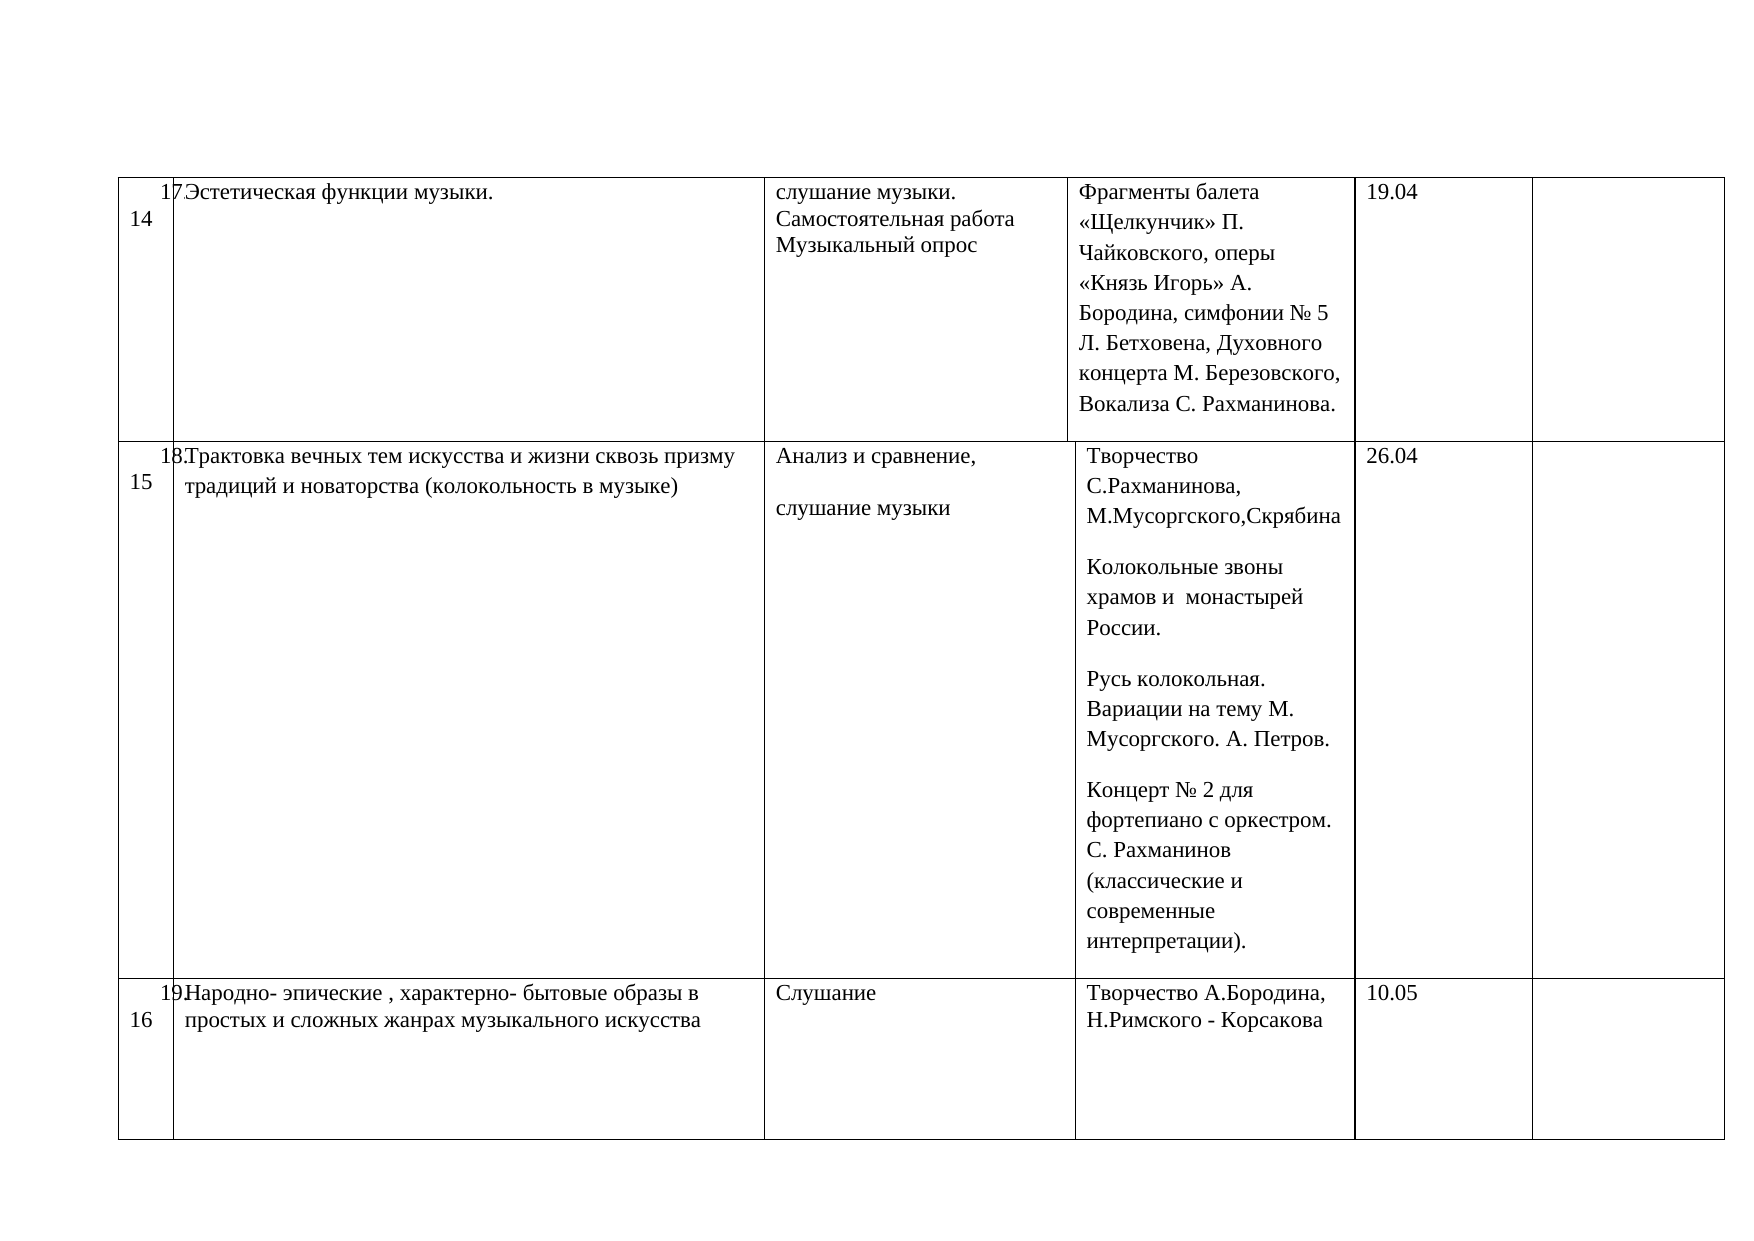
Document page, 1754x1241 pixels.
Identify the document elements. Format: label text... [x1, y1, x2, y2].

table_cell Фрагменты балета «Щелкунчик» П. Чайковского, оперы «Князь Игорь» А. Бородина, симфонии № 5 Л. Бетховена, Духовного концерта М. Березовского, Вокализа С. Рахманинова. [1068, 178, 1354, 441]
table_cell Анализ и сравнение, слушание музыки [765, 442, 1075, 978]
table_cell [1533, 442, 1724, 978]
table_cell [1533, 178, 1724, 441]
table_cell слушание музыки. Самостоятельная работа Музыкальный опрос [765, 178, 1067, 441]
table_cell 14 [119, 178, 173, 441]
table_cell Творчество А.Бородина, Н.Римского - Корсакова [1076, 979, 1354, 1139]
table_cell 26.04 [1356, 442, 1532, 978]
table_cell 10.05 [1356, 979, 1532, 1139]
table_cell Слушание [765, 979, 1075, 1139]
table_cell 15 [119, 442, 173, 978]
table_cell [1533, 979, 1724, 1139]
table_cell 16 [119, 979, 173, 1139]
table_cell 19.04 [1356, 178, 1532, 441]
table_cell Творчество С.Рахманинова, М.Мусоргского,Скрябина Колокольные звоны храмов и монастырей России. Русь колокольная. Вариации на тему М. Мусоргского. А. Петров. Концерт № 2 для фортепиано с оркестром. С. Рахманинов (классические и современные интерпретации). [1076, 442, 1354, 978]
table_cell Народно- эпические , характерно- бытовые образы в простых и сложных жанрах музыкального искусства [174, 979, 764, 1139]
table_cell Эстетическая функции музыки. [174, 178, 764, 441]
table_cell Трактовка вечных тем искусства и жизни сквозь призму традиций и новаторства (колокольность в музыке) [174, 442, 764, 978]
